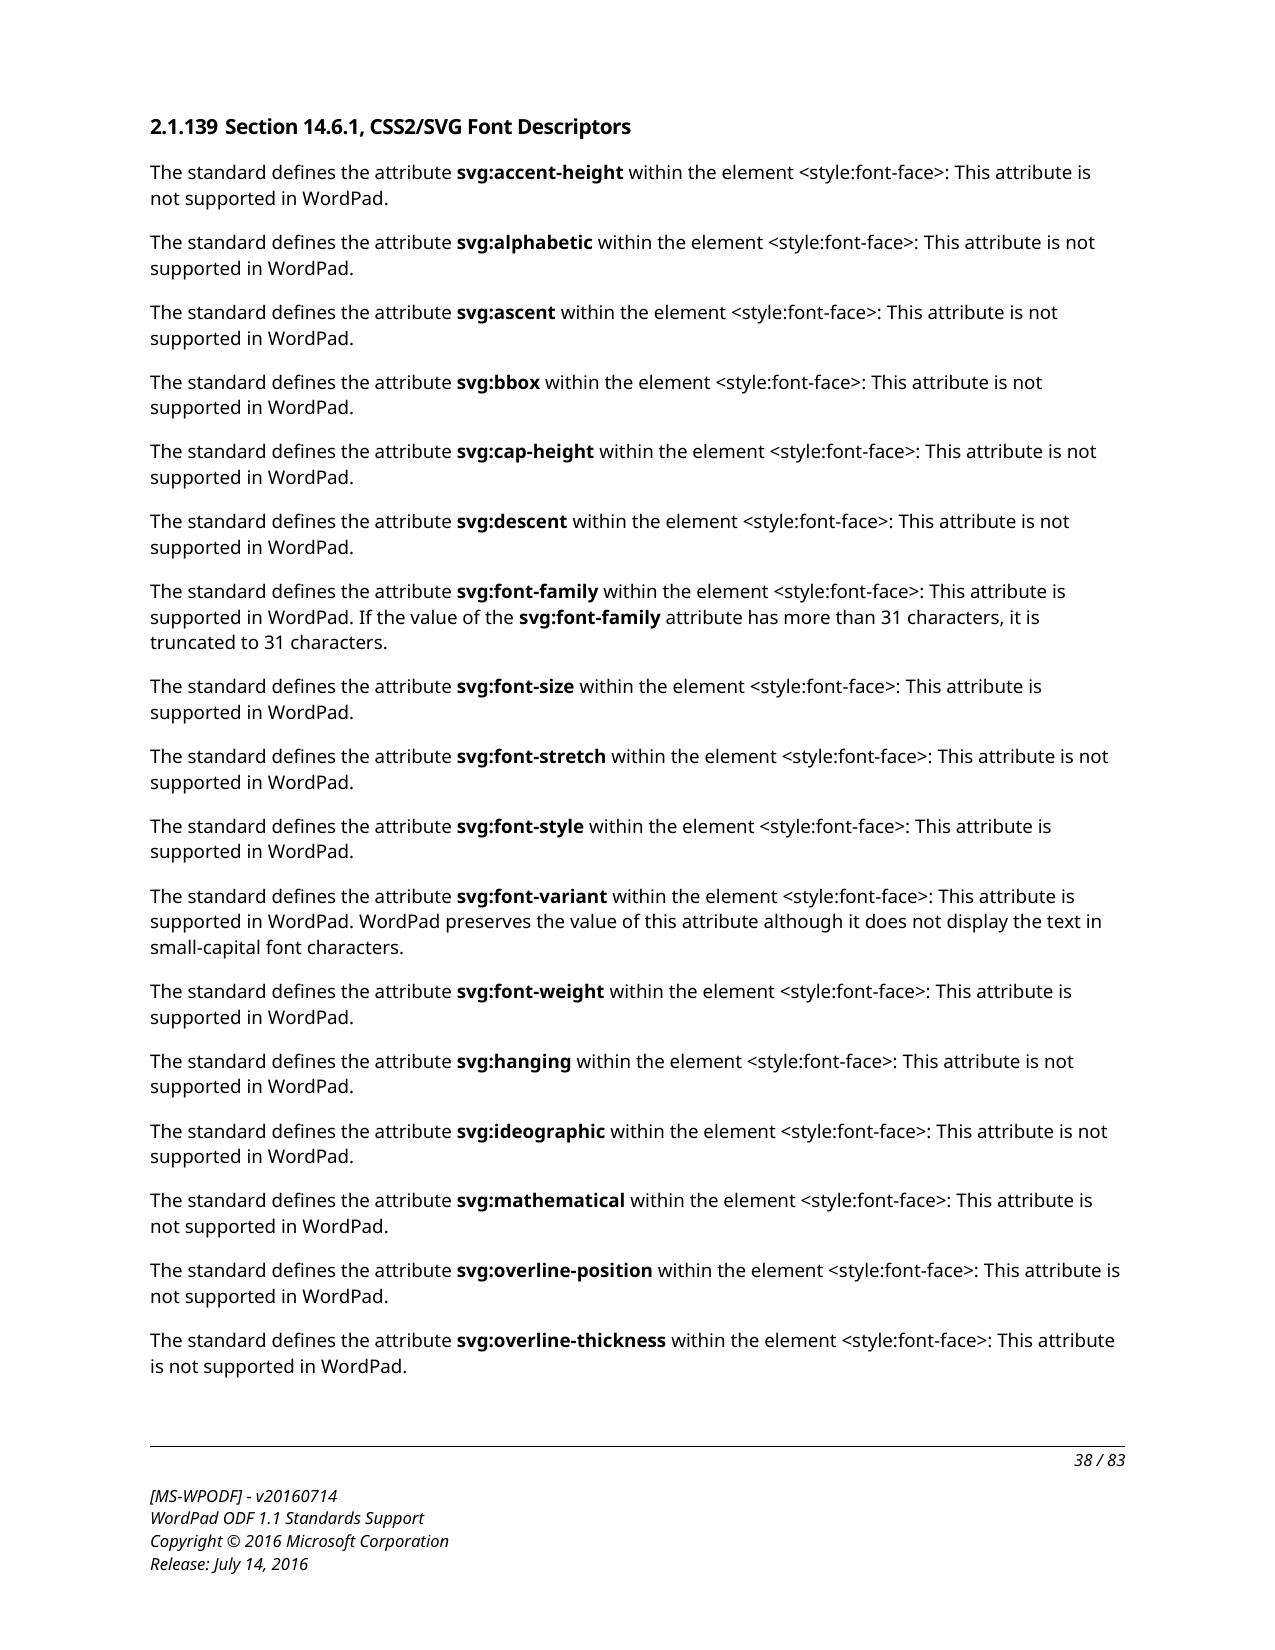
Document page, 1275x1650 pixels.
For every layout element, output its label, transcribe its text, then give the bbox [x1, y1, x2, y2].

text The standard defines the attribute svg:font-variant within the element <style:font-face>: This attribute is supported in WordPad. WordPad preserves the value of this attribute although it does not display the text in small-capital font characters. [150, 883, 1125, 960]
text The standard defines the attribute svg:font-style within the element <style:font-face>: This attribute is supported in WordPad. [150, 813, 1125, 864]
text The standard defines the attribute svg:alphabetic within the element <style:font-face>: This attribute is not supported in WordPad. [150, 229, 1125, 281]
text The standard defines the attribute svg:overline-position within the element <style:font-face>: This attribute is not supported in WordPad. [150, 1258, 1125, 1309]
text The standard defines the attribute svg:font-family within the element <style:font-face>: This attribute is supported in WordPad. If the value of the svg:font-family attribute has more than 31 characters, it is truncated to 31 characters. [150, 578, 1125, 655]
text The standard defines the attribute svg:font-stretch within the element <style:font-face>: This attribute is not supported in WordPad. [150, 743, 1125, 794]
text The standard defines the attribute svg:font-size within the element <style:font-face>: This attribute is supported in WordPad. [150, 674, 1125, 725]
text The standard defines the attribute svg:mathematical within the element <style:font-face>: This attribute is not supported in WordPad. [150, 1188, 1125, 1239]
text The standard defines the attribute svg:font-weight within the element <style:font-face>: This attribute is supported in WordPad. [150, 978, 1125, 1029]
text The standard defines the attribute svg:accent-height within the element <style:font-face>: This attribute is not supported in WordPad. [150, 160, 1125, 211]
text The standard defines the attribute svg:bbox within the element <style:font-face>: This attribute is not supported in WordPad. [150, 369, 1125, 420]
text The standard defines the attribute svg:ideographic within the element <style:font-face>: This attribute is not supported in WordPad. [150, 1118, 1125, 1169]
text The standard defines the attribute svg:hanging within the element <style:font-face>: This attribute is not supported in WordPad. [150, 1048, 1125, 1099]
text The standard defines the attribute svg:overline-thickness within the element <style:font-face>: This attribute is not supported in WordPad. [150, 1327, 1125, 1378]
text The standard defines the attribute svg:ascent within the element <style:font-face>: This attribute is not supported in WordPad. [150, 299, 1125, 350]
subtitle Section 14.6.1, CSS2/SVG Font Descriptors [150, 112, 1125, 141]
text The standard defines the attribute svg:descent within the element <style:font-face>: This attribute is not supported in WordPad. [150, 509, 1125, 560]
text The standard defines the attribute svg:cap-height within the element <style:font-face>: This attribute is not supported in WordPad. [150, 439, 1125, 490]
